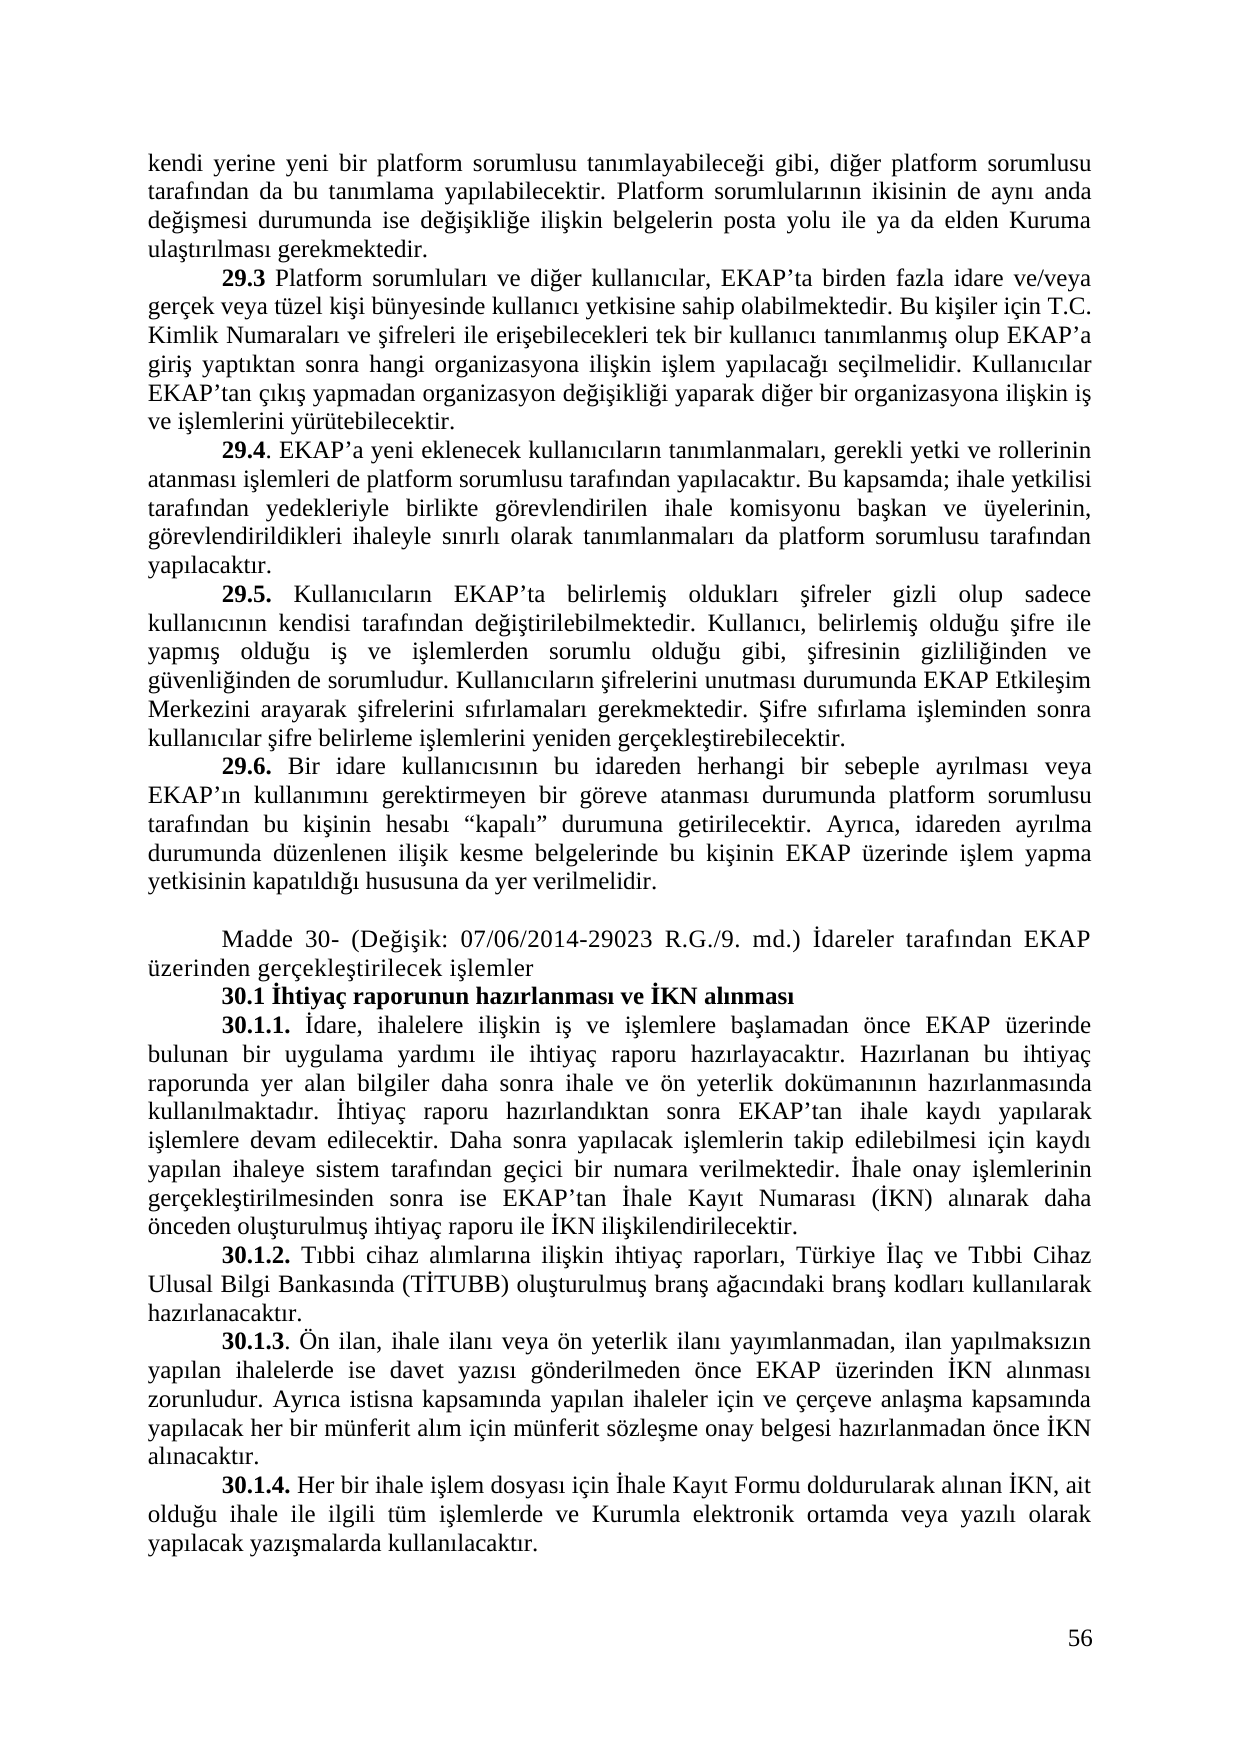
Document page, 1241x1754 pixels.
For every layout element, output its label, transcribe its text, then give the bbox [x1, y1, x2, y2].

text 29.6. Bir idare kullanıcısının bu idareden herhangi bir sebeple ayrılması veya EKAP’ın kullanımını gerektirmeyen bir göreve atanması durumunda platform sorumlusu tarafından bu kişinin hesabı “kapalı” durumuna getirilecektir. Ayrıca, idareden ayrılma durumunda düzenlenen ilişik kesme belgelerinde bu kişinin EKAP üzerinde işlem yapma yetkisinin kapatıldığı hususuna da yer verilmelidir. [148, 751, 1092, 895]
text 30.1.2. Tıbbi cihaz alımlarına ilişkin ihtiyaç raporları, Türkiye İlaç ve Tıbbi Cihaz Ulusal Bilgi Bankasında (TİTUBB) oluşturulmuş branş ağacındaki branş kodları kullanılarak hazırlanacaktır. [148, 1240, 1092, 1326]
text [148, 148, 1092, 263]
text 29.3 Platform sorumluları ve diğer kullanıcılar, EKAP’ta birden fazla idare ve/veya gerçek veya tüzel kişi bünyesinde kullanıcı yetkisine sahip olabilmektedir. Bu kişiler için T.C. Kimlik Numaraları ve şifreleri ile erişebilecekleri tek bir kullanıcı tanımlanmış olup EKAP’a giriş yaptıktan sonra hangi organizasyona ilişkin işlem yapılacağı seçilmelidir. Kullanıcılar EKAP’tan çıkış yapmadan organizasyon değişikliği yaparak diğer bir organizasyona ilişkin iş ve işlemlerini yürütebilecektir. [148, 263, 1092, 435]
text 29.4. EKAP’a yeni eklenecek kullanıcıların tanımlanmaları, gerekli yetki ve rollerinin atanması işlemleri de platform sorumlusu tarafından yapılacaktır. Bu kapsamda; ihale yetkilisi tarafından yedekleriyle birlikte görevlendirilen ihale komisyonu başkan ve üyelerinin, görevlendirildikleri ihaleyle sınırlı olarak tanımlanmaları da platform sorumlusu tarafından yapılacaktır. [148, 435, 1092, 579]
text 30.1.4. Her bir ihale işlem dosyası için İhale Kayıt Formu doldurularak alınan İKN, ait olduğu ihale ile ilgili tüm işlemlerde ve Kurumla elektronik ortamda veya yazılı olarak yapılacak yazışmalarda kullanılacaktır. [148, 1470, 1092, 1556]
text 30.1.1. İdare, ihalelere ilişkin iş ve işlemlere başlamadan önce EKAP üzerinde bulunan bir uygulama yardımı ile ihtiyaç raporu hazırlayacaktır. Hazırlanan bu ihtiyaç raporunda yer alan bilgiler daha sonra ihale ve ön yeterlik dokümanının hazırlanmasında kullanılmaktadır. İhtiyaç raporu hazırlandıktan sonra EKAP’tan ihale kaydı yapılarak işlemlere devam edilecektir. Daha sonra yapılacak işlemlerin takip edilebilmesi için kaydı yapılan ihaleye sistem tarafından geçici bir numara verilmektedir. İhale onay işlemlerinin gerçekleştirilmesinden sonra ise EKAP’tan İhale Kayıt Numarası (İKN) alınarak daha önceden oluşturulmuş ihtiyaç raporu ile İKN ilişkilendirilecektir. [148, 1010, 1092, 1240]
text 30.1.3. Ön ilan, ihale ilanı veya ön yeterlik ilanı yayımlanmadan, ilan yapılmaksızın yapılan ihalelerde ise davet yazısı gönderilmeden önce EKAP üzerinden İKN alınması zorunludur. Ayrıca istisna kapsamında yapılan ihaleler için ve çerçeve anlaşma kapsamında yapılacak her bir münferit alım için münferit sözleşme onay belgesi hazırlanmadan önce İKN alınacaktır. [148, 1326, 1092, 1470]
text 29.5. Kullanıcıların EKAP’ta belirlemiş oldukları şifreler gizli olup sadece kullanıcının kendisi tarafından değiştirilebilmektedir. Kullanıcı, belirlemiş olduğu şifre ile yapmış olduğu iş ve işlemlerden sorumlu olduğu gibi, şifresinin gizliliğinden ve güvenliğinden de sorumludur. Kullanıcıların şifrelerini unutması durumunda EKAP Etkileşim Merkezini arayarak şifrelerini sıfırlamaları gerekmektedir. Şifre sıfırlama işleminden sonra kullanıcılar şifre belirleme işlemlerini yeniden gerçekleştirebilecektir. [148, 579, 1092, 751]
subtitle 30.1 İhtiyaç raporunun hazırlanması ve İKN alınması [148, 981, 1092, 1010]
subtitle Madde 30- (Değişik: 07/06/2014-29023 R.G./9. md.) İdareler tarafından EKAP üzerinden gerçekleştirilecek işlemler [148, 924, 1092, 981]
